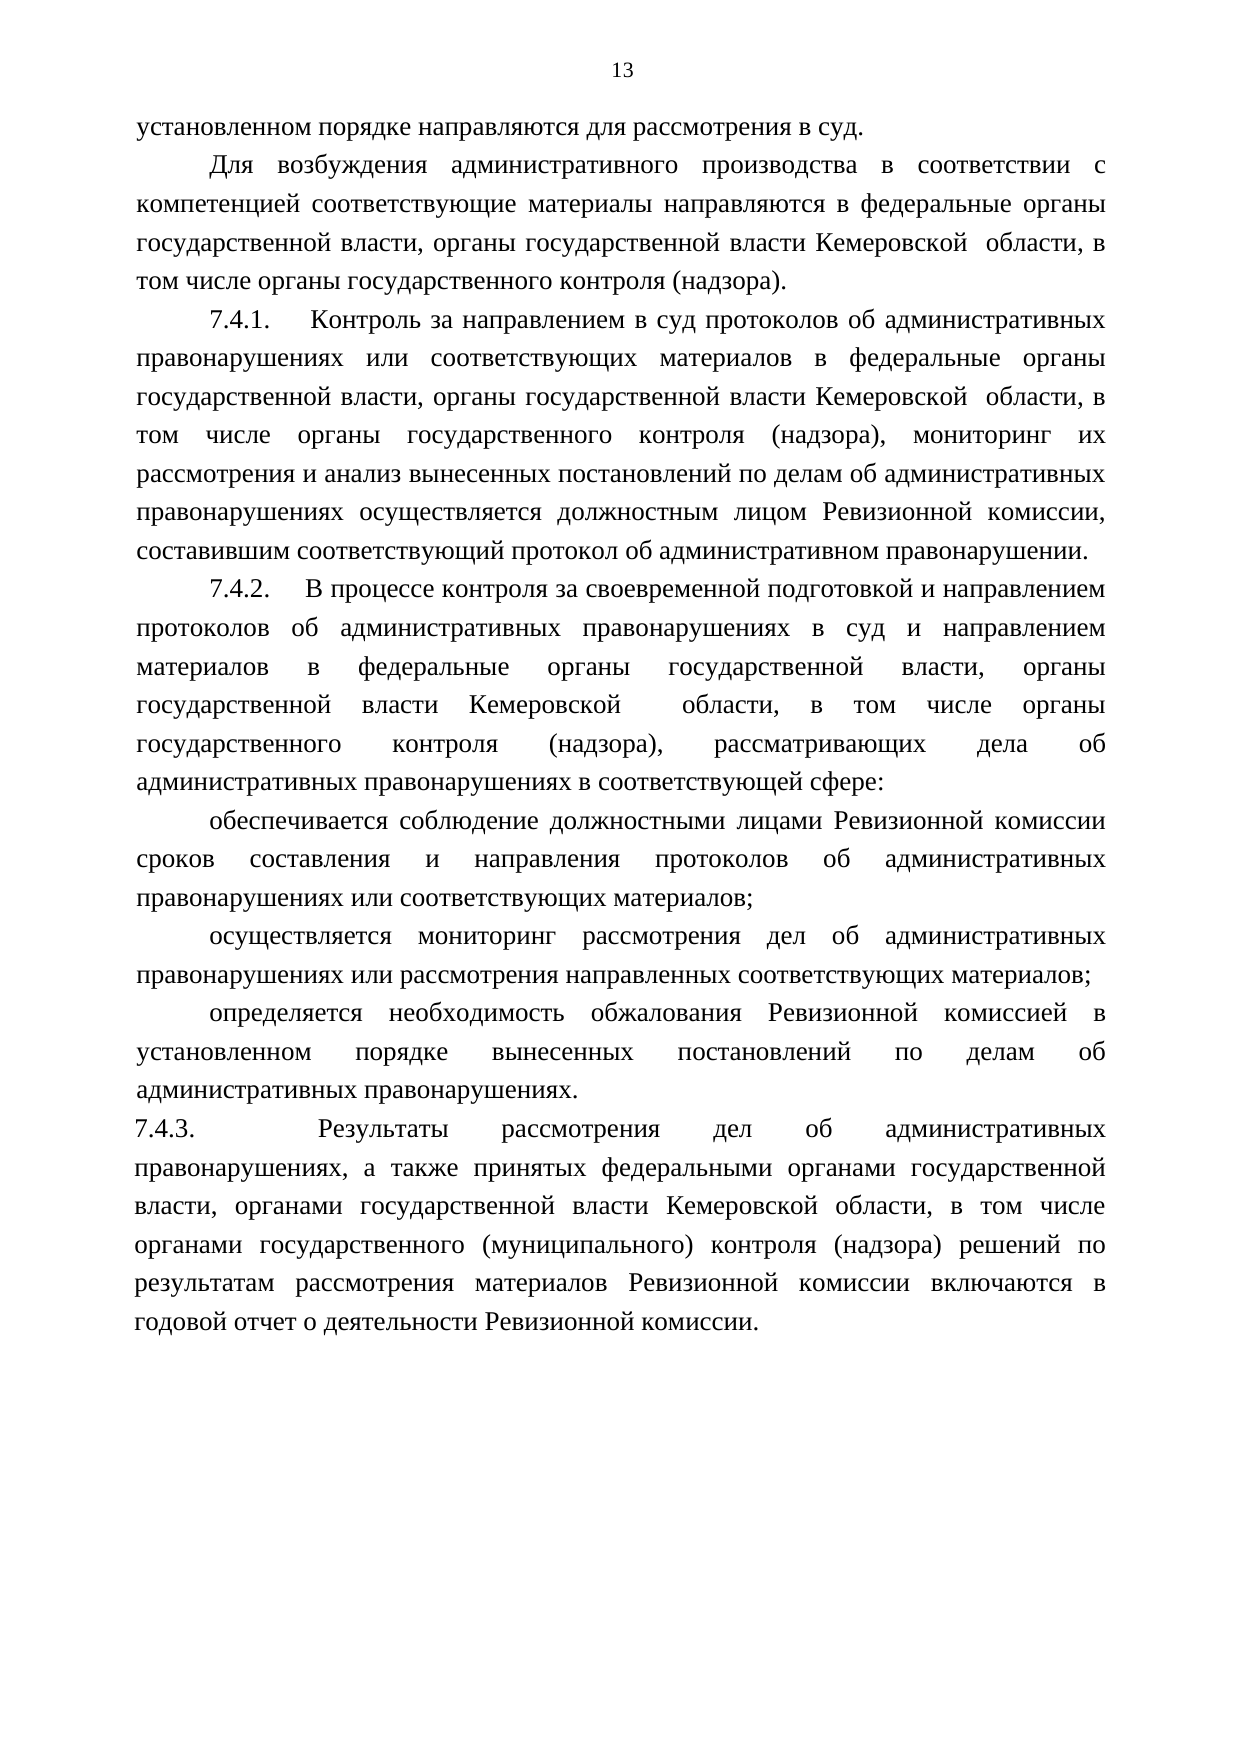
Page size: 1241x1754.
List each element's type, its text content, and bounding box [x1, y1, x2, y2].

list Контроль за направлением в суд протоколов об административных правонарушениях или соответствующих материалов в федеральные органы государственной власти, органы государственной власти Кемеровской области, в том числе органы государственного контроля (надзора), мониторинг их рассмотрения и анализ вынесенных постановлений по делам об административных правонарушениях осуществляется должностным лицом Ревизионной комиссии, составившим соответствующий протокол об административном правонарушении. [136, 297, 1107, 567]
text Для возбуждения административного производства в соответствии с компетенцией соответствующие материалы направляются в федеральные органы государственной власти, органы государственной власти Кемеровской области, в том числе органы государственного контроля (надзора). [136, 143, 1107, 297]
text обеспечивается соблюдение должностными лицами Ревизионной комиссии сроков составления и направления протоколов об административных правонарушениях или соответствующих материалов; [136, 798, 1107, 914]
list В процессе контроля за своевременной подготовкой и направлением протоколов об административных правонарушениях в суд и направлением материалов в федеральные органы государственной власти, органы государственной власти Кемеровской области, в том числе органы государственного контроля (надзора), рассматривающих дела об административных правонарушениях в соответствующей сфере: [136, 567, 1107, 798]
text 13 [611, 60, 634, 82]
text установленном порядке направляются для рассмотрения в суд. [136, 104, 1107, 143]
text осуществляется мониторинг рассмотрения дел об административных правонарушениях или рассмотрения направленных соответствующих материалов; [136, 914, 1107, 991]
list Результаты рассмотрения дел об административных правонарушениях, а также принятых федеральными органами государственной власти, органами государственной власти Кемеровской области, в том числе органами государственного (муниципального) контроля (надзора) решений по результатам рассмотрения материалов Ревизионной комиссии включаются в годовой отчет о деятельности Ревизионной комиссии. [134, 1107, 1107, 1338]
text определяется необходимость обжалования Ревизионной комиссией в установленном порядке вынесенных постановлений по делам об административных правонарушениях. [136, 991, 1107, 1107]
